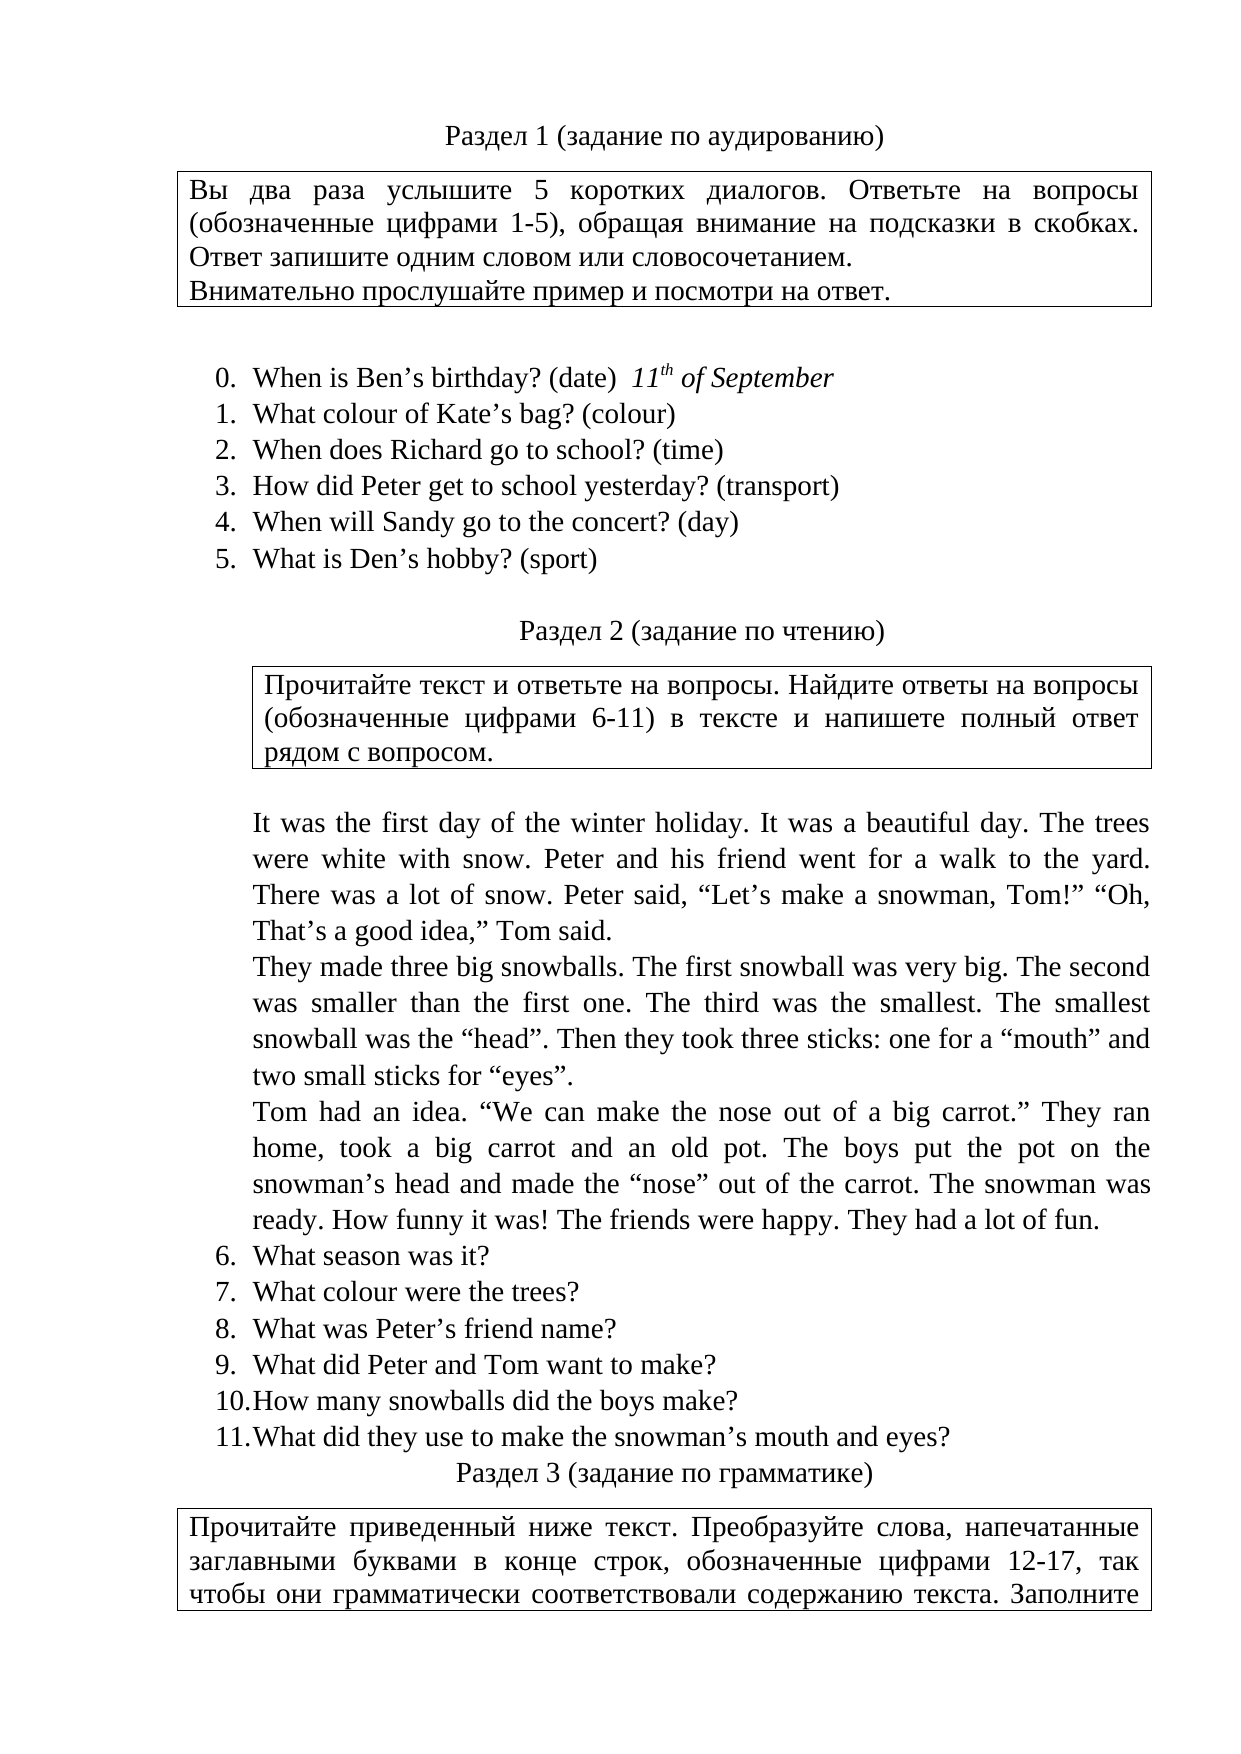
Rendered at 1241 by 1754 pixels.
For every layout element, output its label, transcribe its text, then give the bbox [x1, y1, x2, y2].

text Раздел 3 (задание по грамматике) [177, 1455, 1152, 1489]
list What colour were the trees? [215, 1274, 1152, 1308]
list How many snowballs did the boys make? [215, 1383, 1152, 1417]
text Tom had an idea. “We can make the nose out of a big carrot.” They ran home, took a big carrot and an old pot. The boys put the pot on the snowman’s head and made the “nose” out of the carrot. The snowman was ready. How funny it was! The friends were happy. They had a lot of fun. [252, 1094, 1152, 1236]
list What did they use to make the snowman’s mouth and eyes? [215, 1419, 1152, 1453]
list What was Peter’s friend name? [215, 1311, 1152, 1344]
table_header Прочитайте текст и ответьте на вопросы. Найдите ответы на вопросы (обозначенные цифрами 6-11) в тексте и напишете полный ответ рядом с вопросом. [253, 667, 1151, 767]
list When is Ben’s birthday? (date) 11th of September [215, 360, 1152, 393]
text They made three big snowballs. The first snowball was very big. The second was smaller than the first one. The third was the smallest. The smallest snowball was the “head”. Then they took three sticks: one for a “mouth” and two small sticks for “eyes”. [252, 949, 1152, 1091]
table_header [178, 1509, 1151, 1610]
text Раздел 1 (задание по аудированию) [177, 118, 1152, 152]
list When will Sandy go to the concert? (day) [215, 504, 1152, 538]
text It was the first day of the winter holiday. It was a beautiful day. The trees were white with snow. Peter and his friend went for a walk to the yard. There was a lot of snow. Peter said, “Let’s make a snowman, Tom!” “Oh, That’s a good idea,” Tom said. [252, 805, 1152, 947]
list How did Peter get to school yesterday? (transport) [215, 468, 1152, 502]
text Раздел 2 (задание по чтению) [252, 613, 1152, 647]
list What colour of Kate’s bag? (colour) [215, 396, 1152, 430]
list What did Peter and Tom want to make? [215, 1347, 1152, 1380]
list When does Richard go to school? (time) [215, 432, 1152, 466]
list What season was it? [215, 1238, 1152, 1272]
list What is Den’s hobby? (sport) [215, 541, 1152, 574]
table_header Вы два раза услышите 5 коротких диалогов. Ответьте на вопросы (обозначенные цифрами 1-5), обращая внимание на подсказки в скобках. Ответ запишите одним словом или словосочетанием. Внимательно прослушайте пример и посмотри на ответ. [178, 172, 1151, 306]
